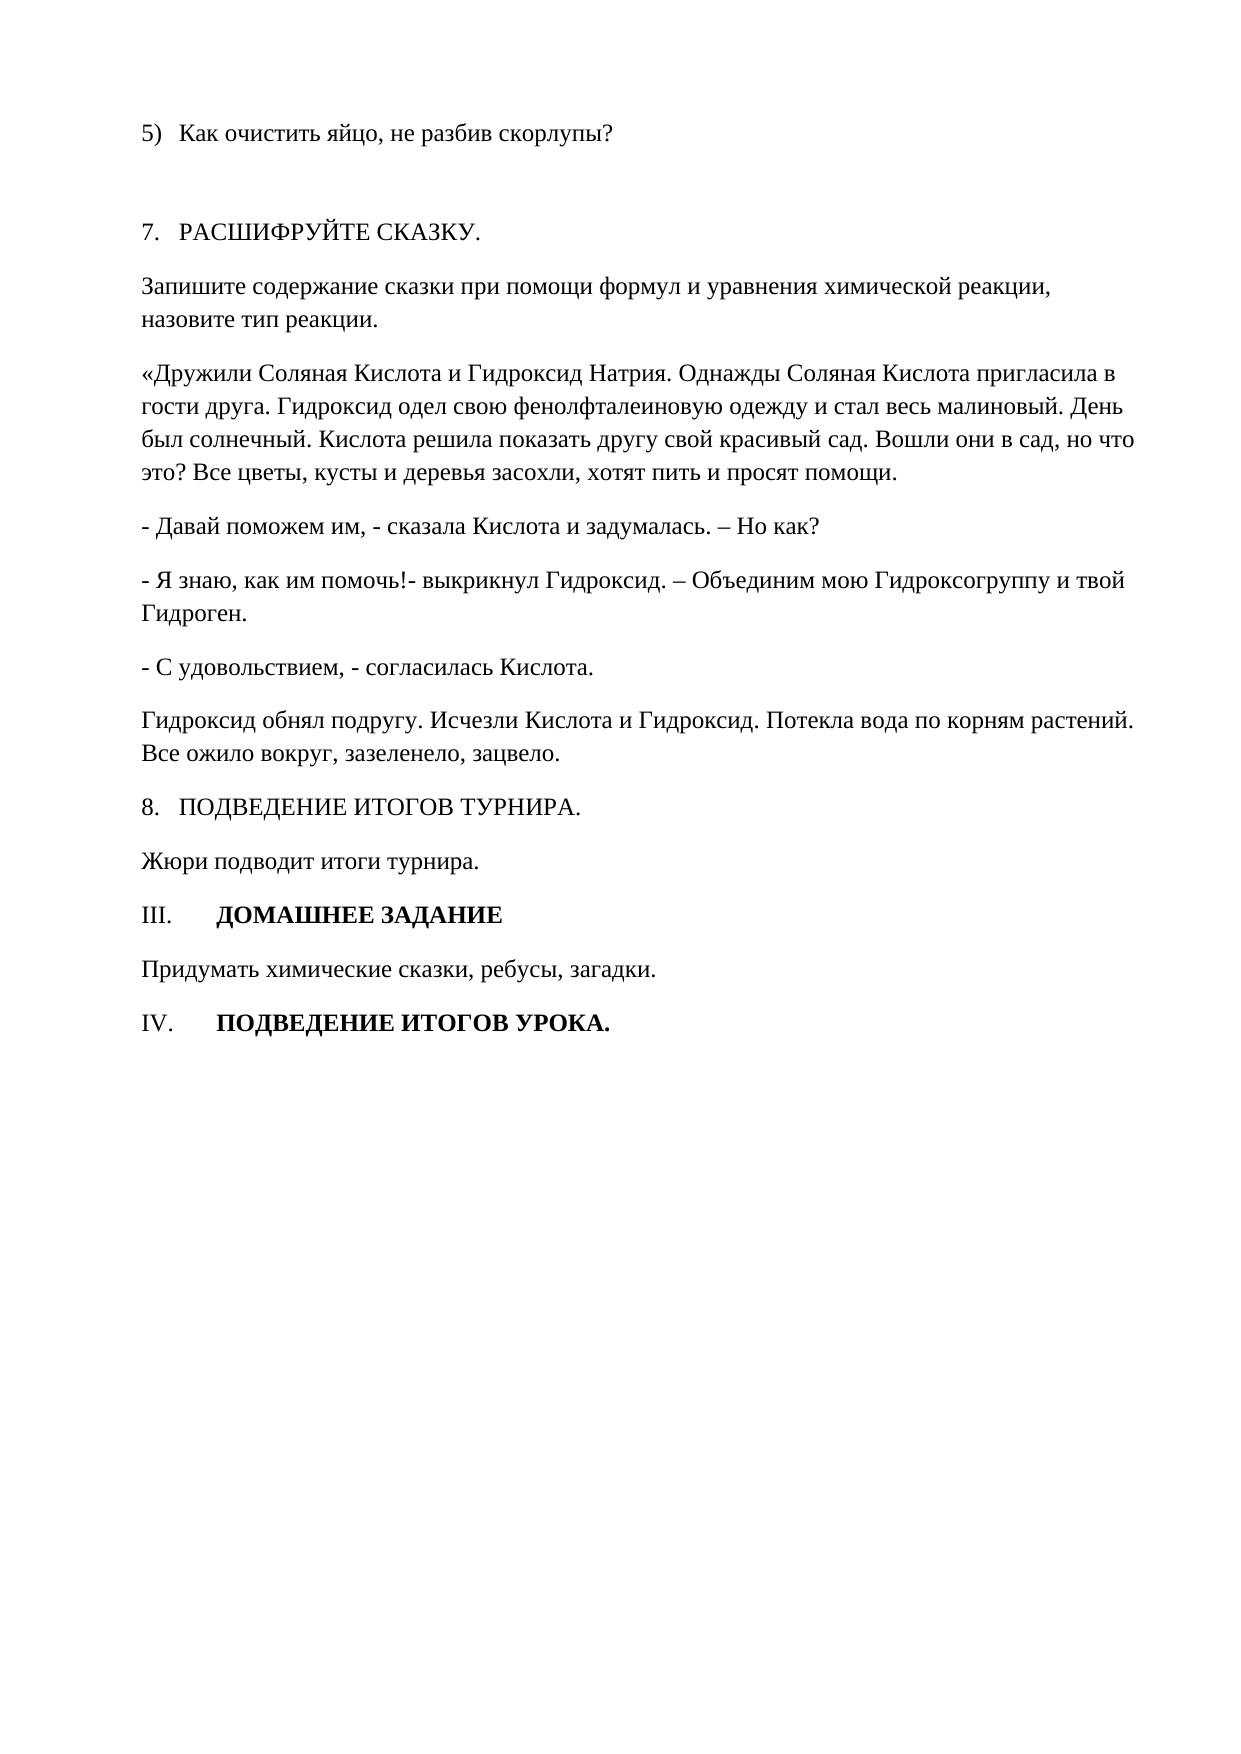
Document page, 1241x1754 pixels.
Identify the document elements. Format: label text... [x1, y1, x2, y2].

text «Дружили Соляная Кислота и Гидроксид Натрия. Однажды Соляная Кислота пригласила в гости друга. Гидроксид одел свою фенолфталеиновую одежду и стал весь малиновый. День был солнечный. Кислота решила показать другу свой красивый сад. Вошли они в сад, но что это? Все цветы, кусты и деревья засохли, хотят пить и просят помощи. [141, 358, 1152, 486]
list ПОДВЕДЕНИЕ ИТОГОВ ТУРНИРА. [141, 792, 1152, 821]
text - Давай поможем им, - сказала Кислота и задумалась. – Но как? [141, 511, 1152, 539]
text Придумать химические сказки, ребусы, загадки. [141, 954, 1152, 983]
text - Я знаю, как им помочь!- выкрикнул Гидроксид. – Объединим мою Гидроксогруппу и твой Гидроген. [141, 565, 1152, 626]
text Жюри подводит итоги турнира. [141, 846, 1152, 875]
text - С удовольствием, - согласилась Кислота. [141, 652, 1152, 680]
list ПОДВЕДЕНИЕ ИТОГОВ УРОКА. [141, 1008, 1152, 1036]
list РАСШИФРУЙТЕ СКАЗКУ. [141, 217, 1152, 246]
list Как очистить яйцо, не разбив скорлупы? [141, 118, 1152, 147]
text Запишите содержание сказки при помощи формул и уравнения химической реакции, назовите тип реакции. [141, 271, 1152, 333]
text Гидроксид обнял подругу. Исчезли Кислота и Гидроксид. Потекла вода по корням растений. Все ожило вокруг, зазеленело, зацвело. [141, 705, 1152, 767]
list ДОМАШНЕЕ ЗАДАНИЕ [141, 900, 1152, 929]
